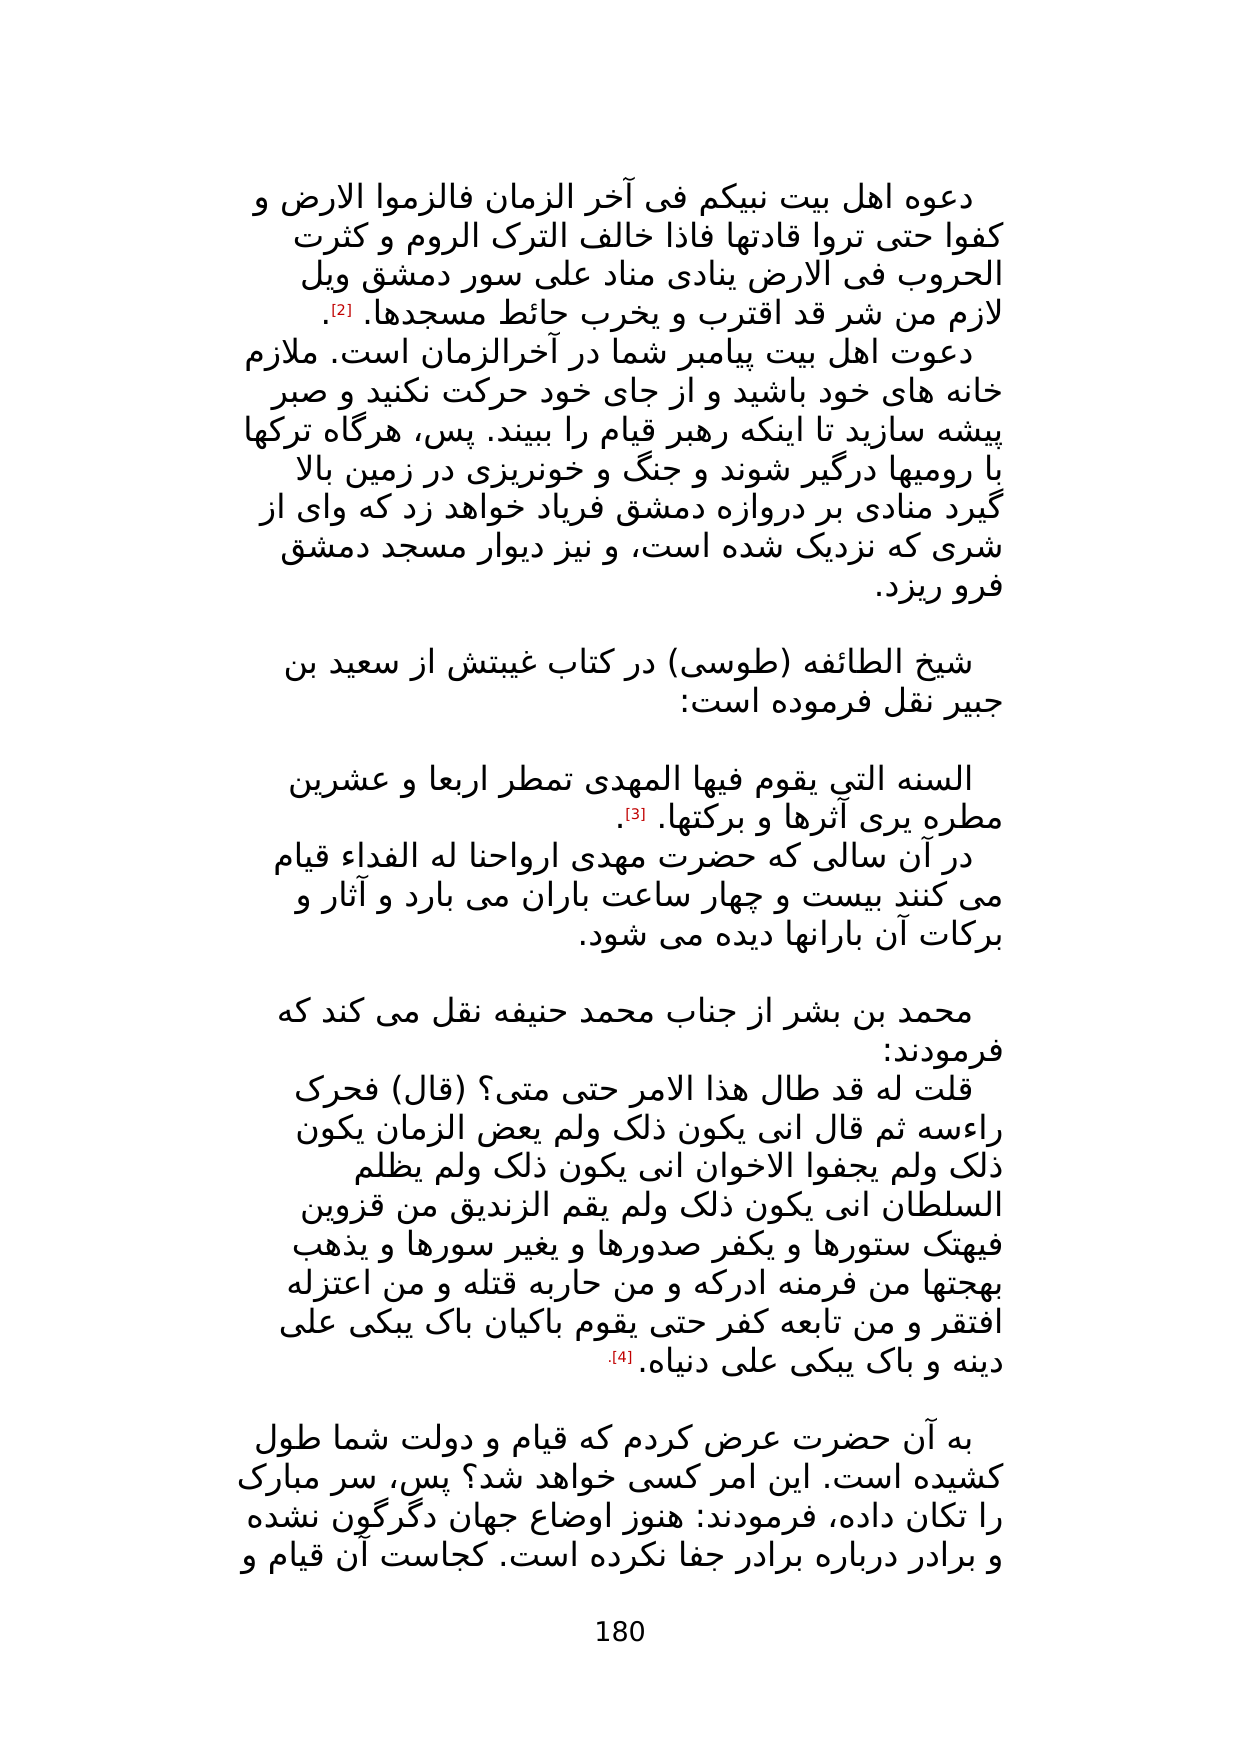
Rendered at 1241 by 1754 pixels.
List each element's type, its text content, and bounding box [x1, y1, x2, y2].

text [236, 1418, 1004, 1574]
text محمد بن بشر از جناب محمد حنیفه نقل می کند که فرمودند: [236, 992, 1004, 1069]
text شیخ الطائفه (طوسی) در کتاب غیبتش از سعید بن جبیر نقل فرموده است: [236, 643, 1004, 721]
text در آن سالی که حضرت مهدی ارواحنا له الفداء قیام می کنند بیست و چهار ساعت باران می بارد و آثار و برکات آن بارانها دیده می شود. [236, 837, 1004, 953]
text السنه التی یقوم فیها المهدی تمطر اربعا و عشرین مطره یری آثرها و برکتها. [3]. [236, 759, 1004, 837]
text دعوت اهل بیت پیامبر شما در آخرالزمان است. ملازم خانه های خود باشید و از جای خود حرکت نکنید و صبر پیشه سازید تا اینکه رهبر قیام را ببیند. پس، هرگاه ترکها با رومیها درگیر شوند و جنگ و خونریزی در زمین بالا گیرد منادی بر دروازه دمشق فریاد خواهد زد که وای از شری که نزدیک شده است، و نیز دیوار مسجد دمشق فرو ریزد. [236, 333, 1004, 604]
text قلت له قد طال هذا الامر حتی متی؟ (قال) فحرک راءسه ثم قال انی یکون ذلک ولم یعض الزمان یکون ذلک ولم یجفوا الاخوان انی یکون ذلک ولم یظلم السلطان انی یکون ذلک ولم یقم الزندیق من قزوین فیهتک ستورها و یکفر صدورها و یغیر سورها و یذهب بهجتها من فرمنه ادرکه و من حاربه قتله و من اعتزله افتقر و من تابعه کفر حتی یقوم باکیان باک یبکی علی دینه و باک یبکی علی دنیاه. [4]. [236, 1069, 1004, 1380]
text دعوه اهل بیت نبیکم فی آخر الزمان فالزموا الارض و کفوا حتی تروا قادتها فاذا خالف الترک الروم و کثرت الحروب فی الارض ینادی مناد علی سور دمشق ویل لازم من شر قد اقترب و یخرب حائط مسجدها. [2]. [236, 177, 1004, 333]
